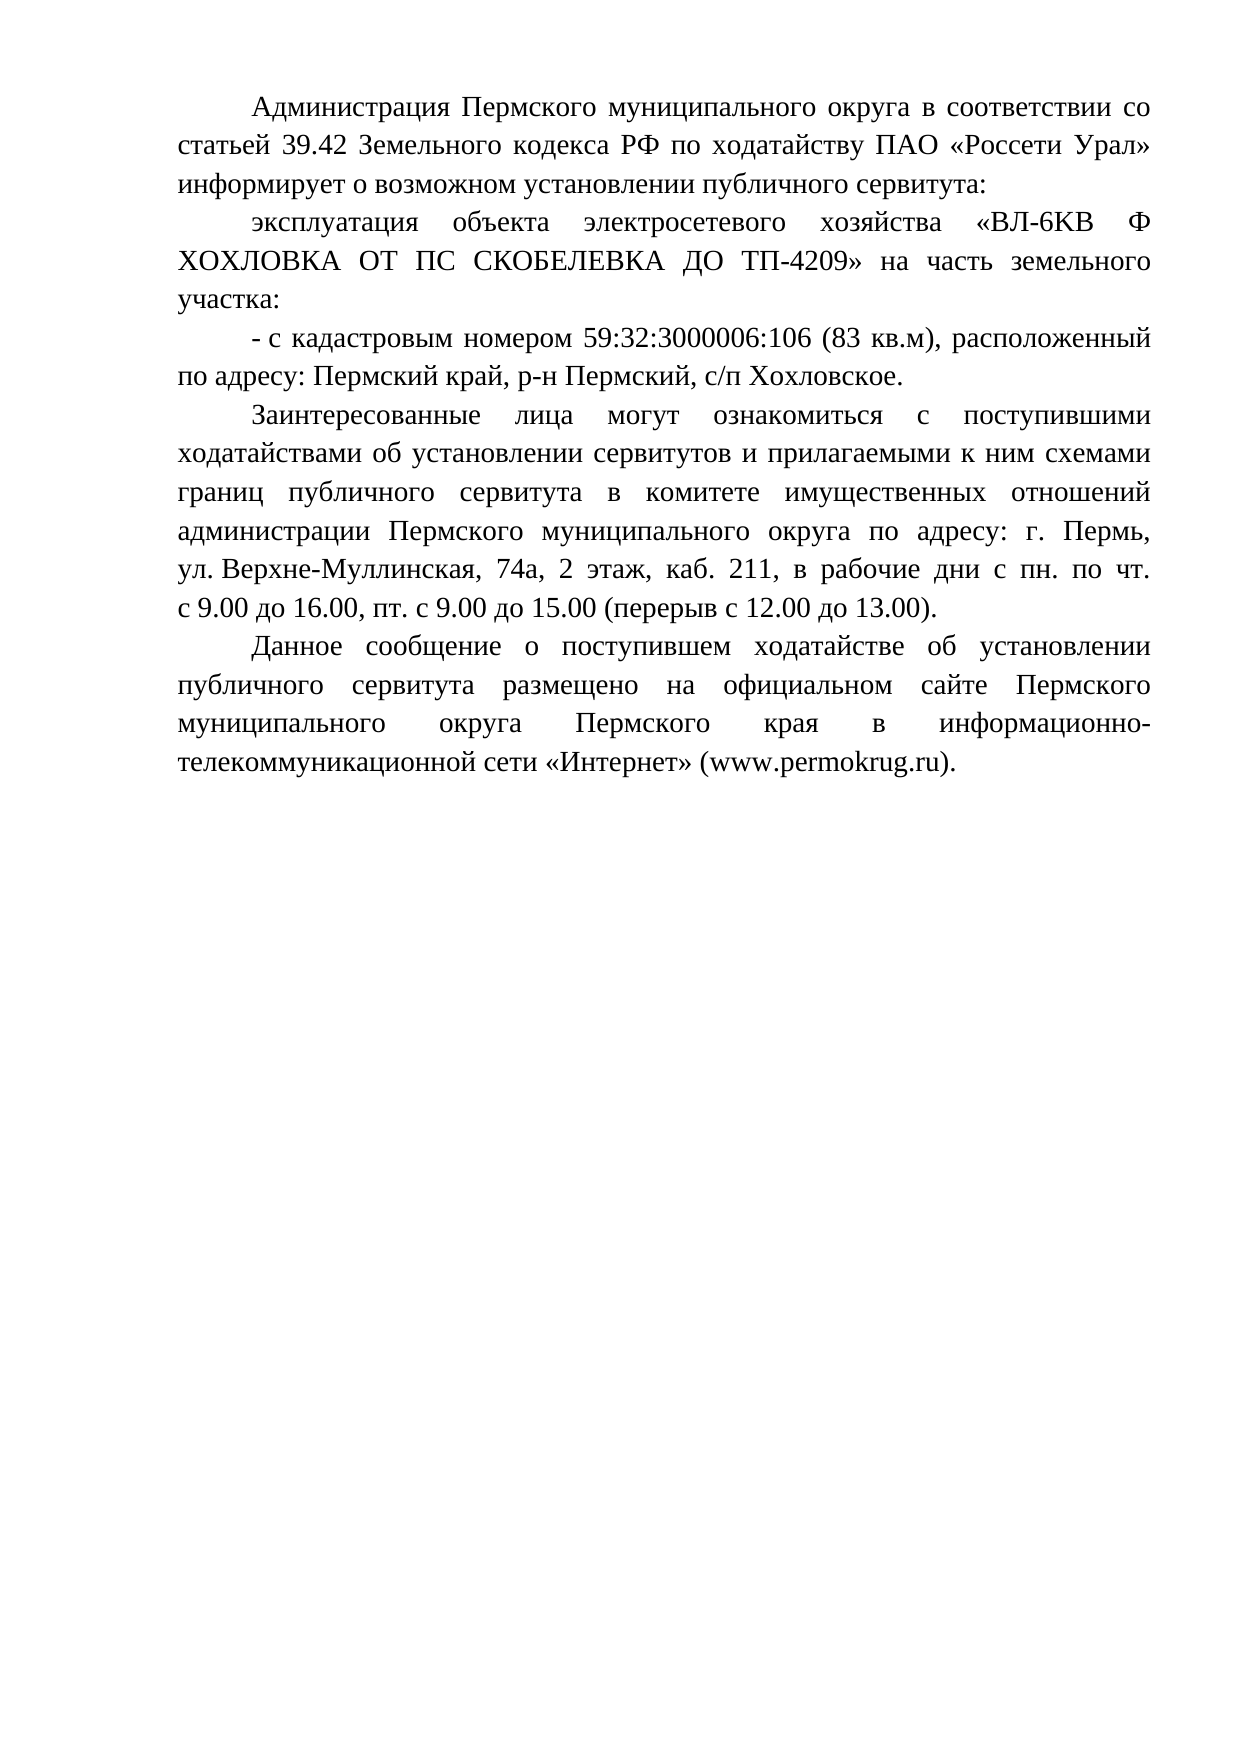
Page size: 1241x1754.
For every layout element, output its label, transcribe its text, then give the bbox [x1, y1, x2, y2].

text - с кадастровым номером 59:32:3000006:106 (83 кв.м), расположенный по адресу: Пермский край, р-н Пермский, с/п Хохловское. [177, 320, 1152, 392]
text Администрация Пермского муниципального округа в соответствии со статьей 39.42 Земельного кодекса РФ по ходатайству ПАО «Россети Урал» информирует о возможном установлении публичного сервитута: [177, 89, 1152, 199]
list эксплуатация объекта электросетевого хозяйства «BЛ-6KB Ф ХОХЛОВКА OT ПС СКОБЕЛЕВКА ДО ТП-4209» на часть земельного участка: [177, 204, 1152, 315]
text Данное сообщение о поступившем ходатайстве об установлении публичного сервитута размещено на официальном сайте Пермского муниципального округа Пермского края в информационно-телекоммуникационной сети «Интернет» (www.permokrug.ru). [177, 628, 1152, 777]
list Заинтересованные лица могут ознакомиться с поступившими ходатайствами об установлении сервитутов и прилагаемыми к ним схемами границ публичного сервитута в комитете имущественных отношений администрации Пермского муниципального округа по адресу: г. Пермь, ул. Верхне-Муллинская, 74а, 2 этаж, каб. 211, в рабочие дни с пн. по чт. с 9.00 до 16.00, пт. с 9.00 до 15.00 (перерыв с 12.00 до 13.00). [177, 397, 1152, 623]
